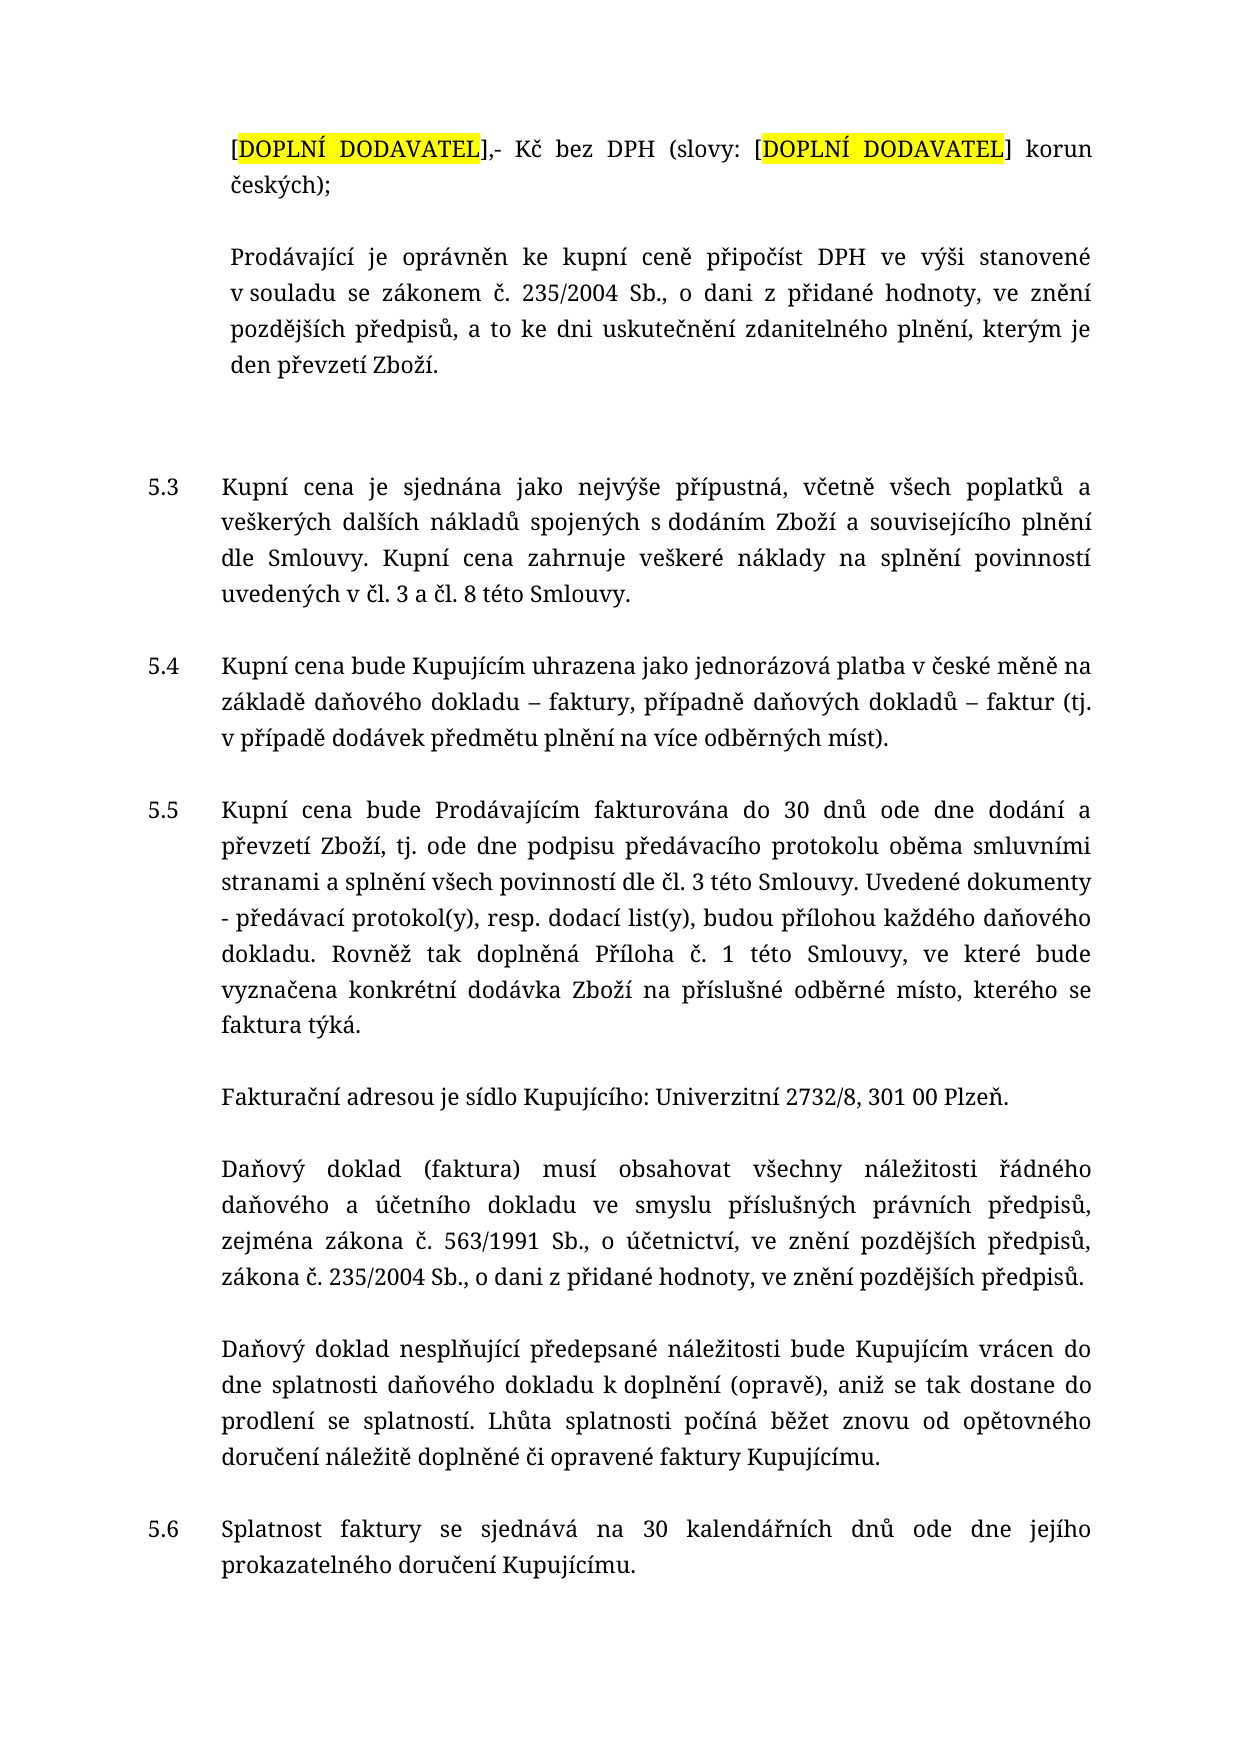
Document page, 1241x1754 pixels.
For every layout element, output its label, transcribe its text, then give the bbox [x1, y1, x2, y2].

text 5.6 Splatnost faktury se sjednává na 30 kalendářních dnů ode dne jejího prokazatelného doručení Kupujícímu. [148, 1513, 1093, 1580]
list Prodávající je oprávněn ke kupní ceně připočíst DPH ve výši stanovené v souladu se zákonem č. 235/2004 Sb., o dani z přidané hodnoty, ve znění pozdějších předpisů, a to ke dni uskutečnění zdanitelného plnění, kterým je den převzetí Zboží. [230, 241, 1093, 380]
text Daňový doklad nesplňující předepsané náležitosti bude Kupujícím vrácen do dne splatnosti daňového dokladu k doplnění (opravě), aniž se tak dostane do prodlení se splatností. Lhůta splatnosti počíná běžet znovu od opětovného doručení náležitě doplněné či opravené faktury Kupujícímu. [221, 1333, 1093, 1472]
text Daňový doklad (faktura) musí obsahovat všechny náležitosti řádného daňového a účetního dokladu ve smyslu příslušných právních předpisů, zejména zákona č. 563/1991 Sb., o účetnictví, ve znění pozdějších předpisů, zákona č. 235/2004 Sb., o dani z přidané hodnoty, ve znění pozdějších předpisů. [221, 1153, 1093, 1292]
text 5.5 Kupní cena bude Prodávajícím fakturována do 30 dnů ode dne dodání a převzetí Zboží, tj. ode dne podpisu předávacího protokolu oběma smluvními stranami a splnění všech povinností dle čl. 3 této Smlouvy. Uvedené dokumenty - předávací protokol(y), resp. dodací list(y), budou přílohou každého daňového dokladu. Rovněž tak doplněná Příloha č. 1 této Smlouvy, ve které bude vyznačena konkrétní dodávka Zboží na příslušné odběrné místo, kterého se faktura týká. [148, 794, 1093, 1041]
text 5.3 Kupní cena je sjednána jako nejvýše přípustná, včetně všech poplatků a veškerých dalších nákladů spojených s dodáním Zboží a souvisejícího plnění dle Smlouvy. Kupní cena zahrnuje veškeré náklady na splnění povinností uvedených v čl. 3 a čl. 8 této Smlouvy. [148, 470, 1093, 609]
text Fakturační adresou je sídlo Kupujícího: Univerzitní 2732/8, 301 00 Plzeň. [221, 1081, 1093, 1113]
text 5.4 Kupní cena bude Kupujícím uhrazena jako jednorázová platba v české měně na základě daňového dokladu – faktury, případně daňových dokladů – faktur (tj. v případě dodávek předmětu plnění na více odběrných míst). [148, 650, 1093, 753]
list [DOPLNÍ DODAVATEL],- Kč bez DPH (slovy: [DOPLNÍ DODAVATEL] korun českých); [230, 133, 1093, 200]
